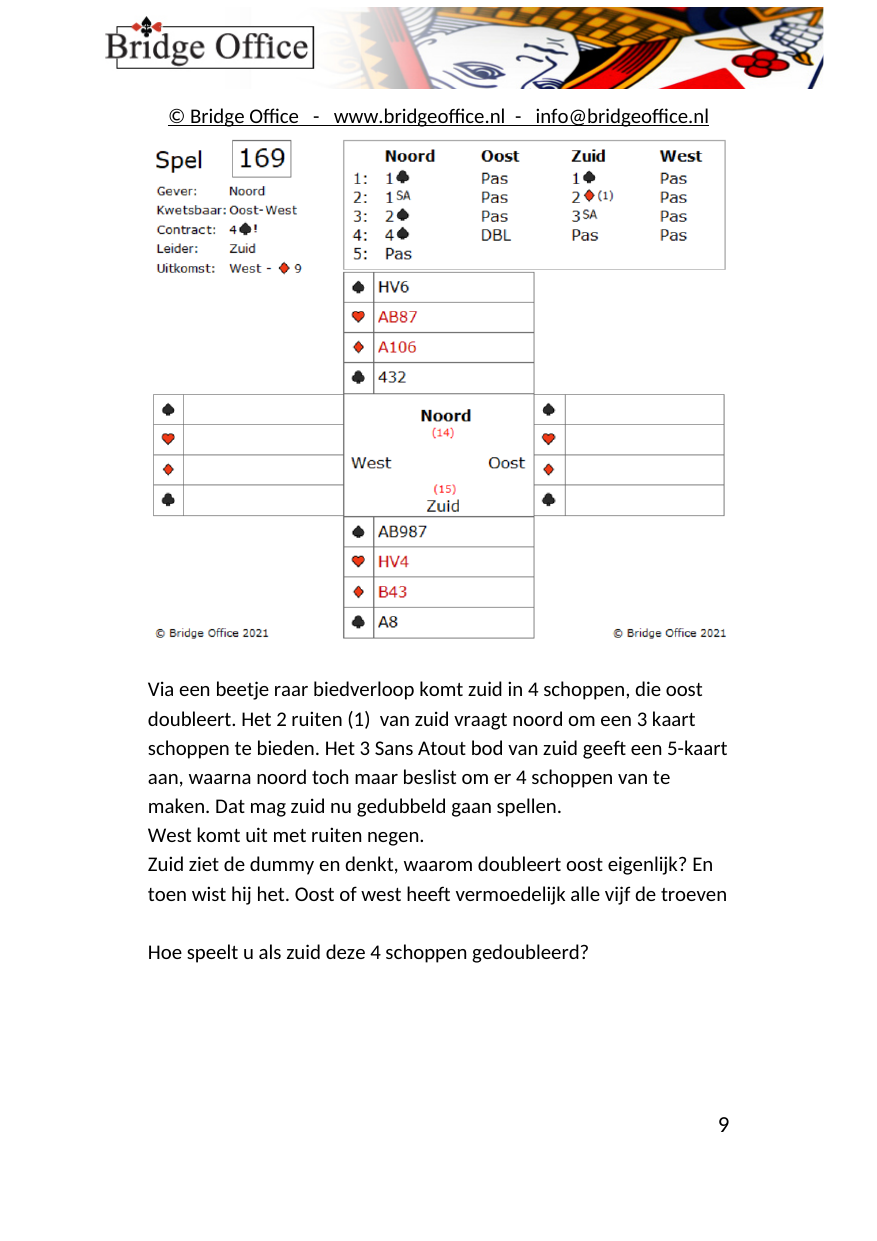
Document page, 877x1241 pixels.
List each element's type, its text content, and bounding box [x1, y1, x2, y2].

text Zuid ziet de dummy en denkt, waarom doubleert oost eigenlijk? En toen wist hij het. Oost of west heeft vermoedelijk alle vijf de troeven [148, 852, 729, 906]
text Hoe speelt u als zuid deze 4 schoppen gedoubleerd? [148, 939, 729, 964]
text Via een beetje raar biedverloop komt zuid in 4 schoppen, die oost doubleert. Het 2 ruiten (1) van zuid vraagt noord om een 3 kaart schoppen te bieden. Het 3 Sans Atout bod van zuid geeft een 5-kaart aan, waarna noord toch maar beslist om er 4 schoppen van te maken. Dat mag zuid nu gedubbeld gaan spellen. [148, 677, 729, 819]
picture [147, 132, 730, 644]
text West komt uit met ruiten negen. [148, 822, 729, 848]
picture [78, 7, 824, 89]
